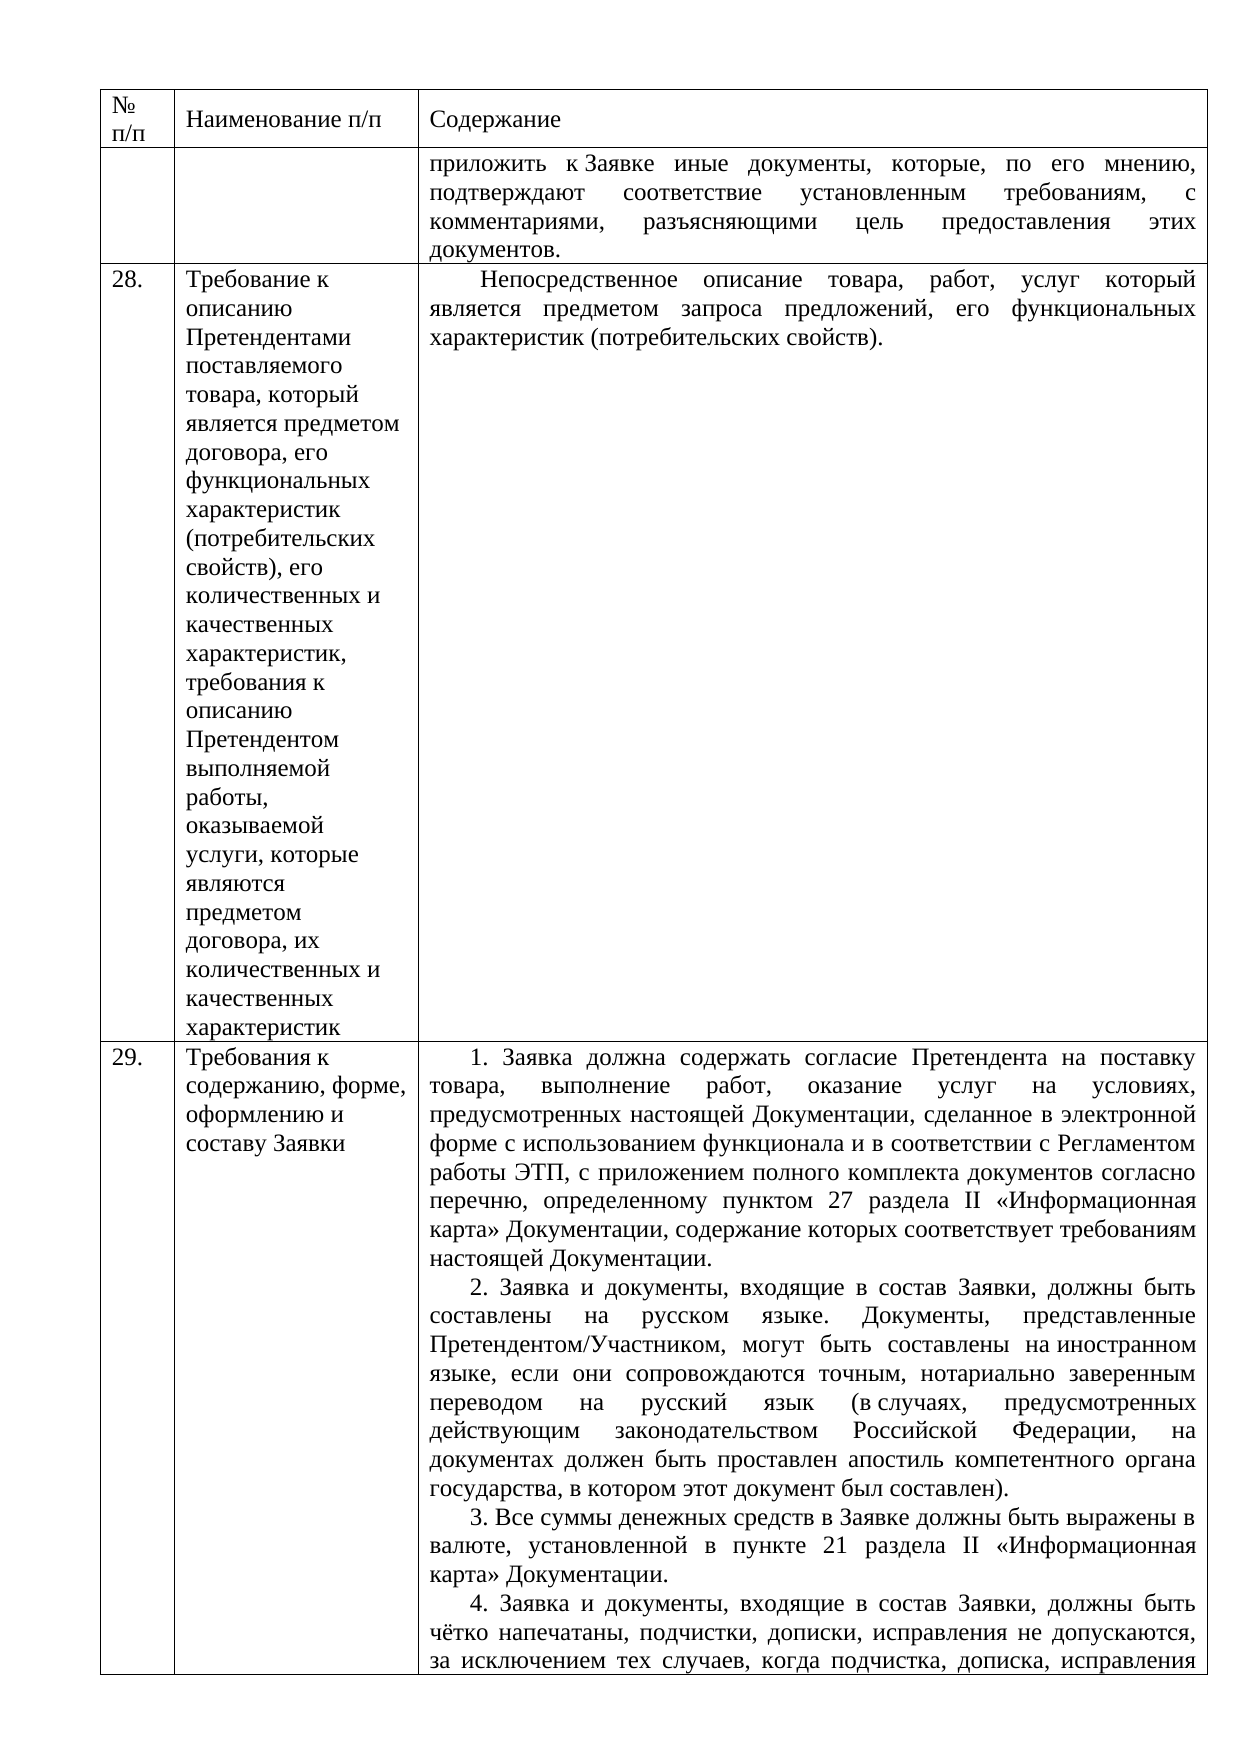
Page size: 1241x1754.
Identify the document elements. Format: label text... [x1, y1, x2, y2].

table_cell [101, 264, 174, 1041]
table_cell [419, 1042, 1207, 1674]
table_cell [101, 148, 174, 263]
table_header Наименование п/п [175, 90, 418, 147]
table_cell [175, 1042, 418, 1674]
table_cell Непосредственное описание товара, работ, услуг который является предметом запроса предложений, его функциональных характеристик (потребительских свойств). [419, 264, 1207, 1041]
table_header № п/п [101, 90, 174, 147]
table_header Содержание [419, 90, 1207, 147]
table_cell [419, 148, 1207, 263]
table_cell [101, 1042, 174, 1674]
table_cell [175, 148, 418, 263]
table_cell Требование к описанию Претендентами поставляемого товара, который является предметом договора, его функциональных характеристик (потребительских свойств), его количественных и качественных характеристик, требования к описанию Претендентом выполняемой работы, оказываемой услуги, которые являются предметом договора, их количественных и качественных характеристик [175, 264, 418, 1041]
